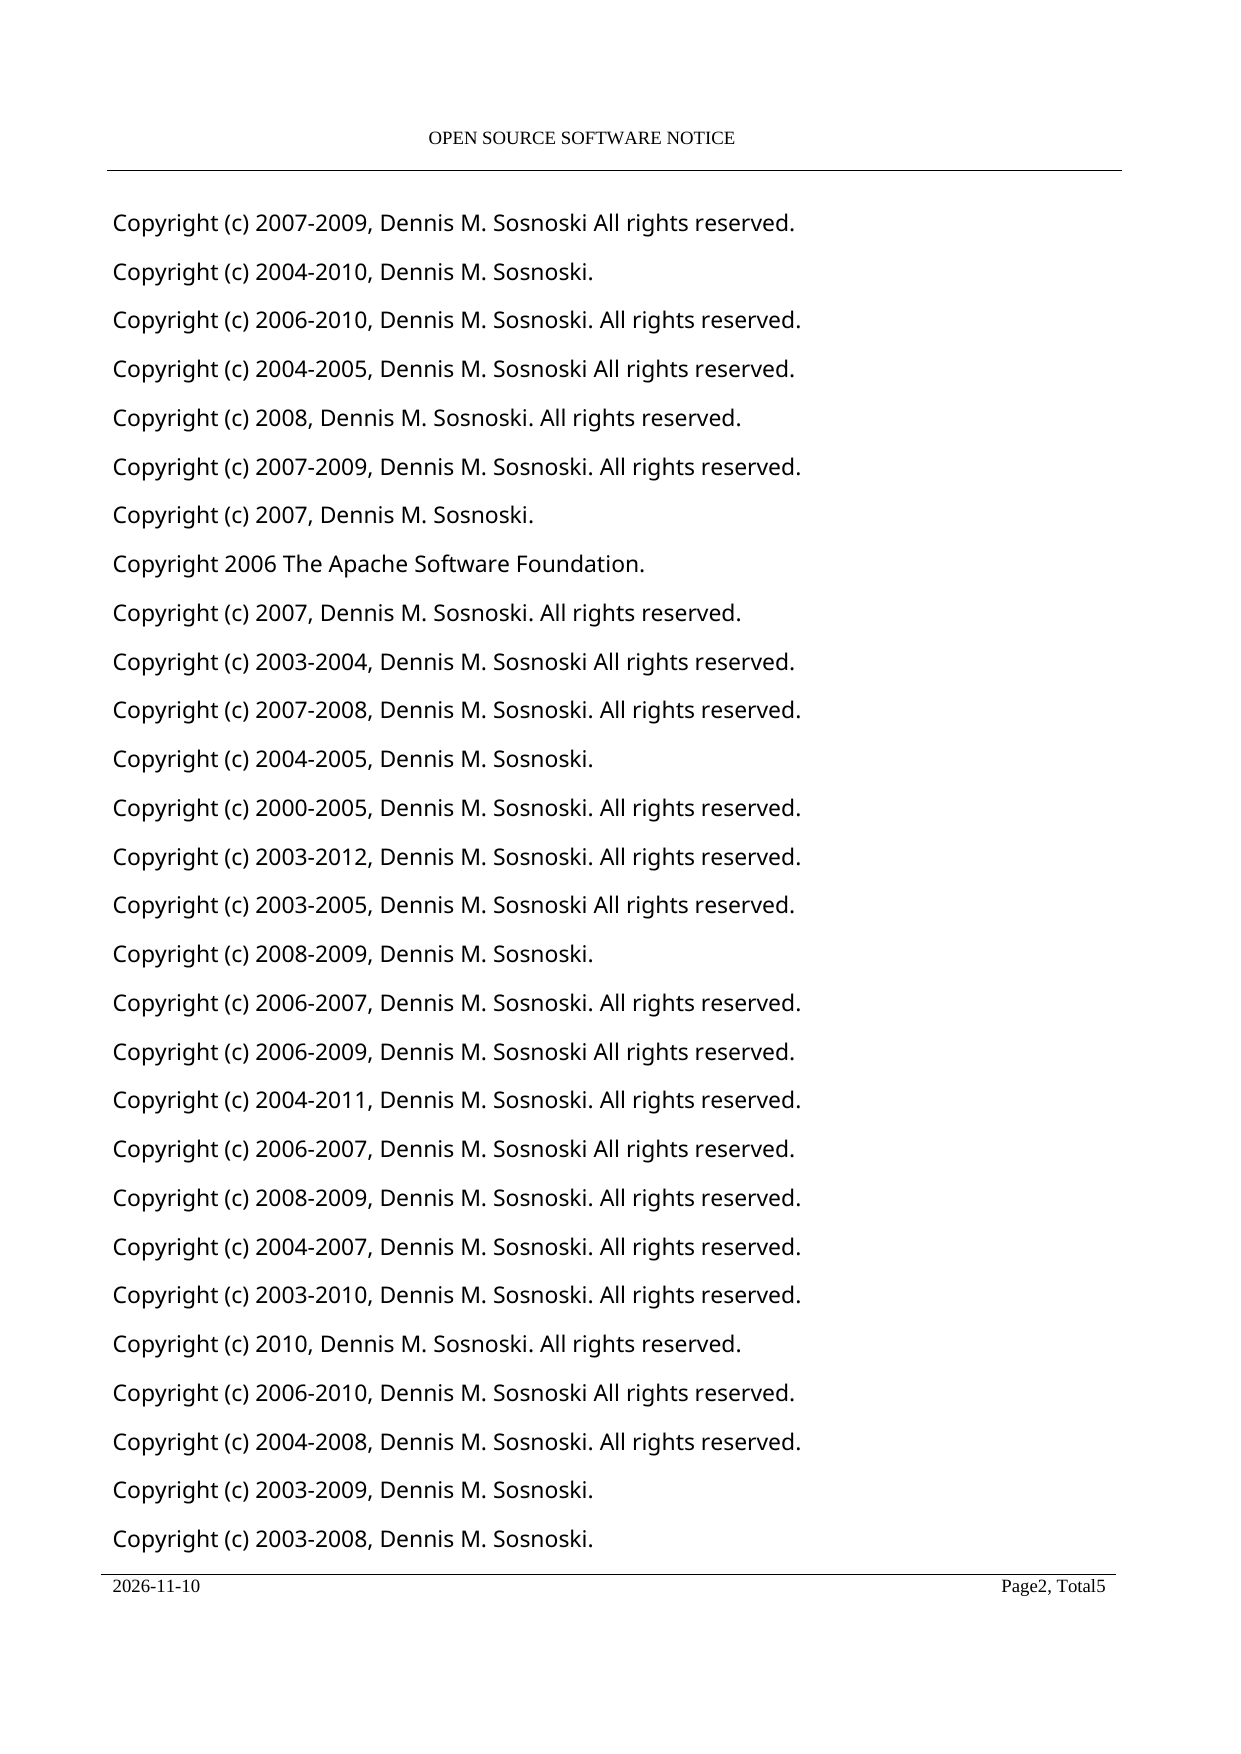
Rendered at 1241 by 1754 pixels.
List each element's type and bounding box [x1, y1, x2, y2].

text [112, 206, 1128, 1555]
